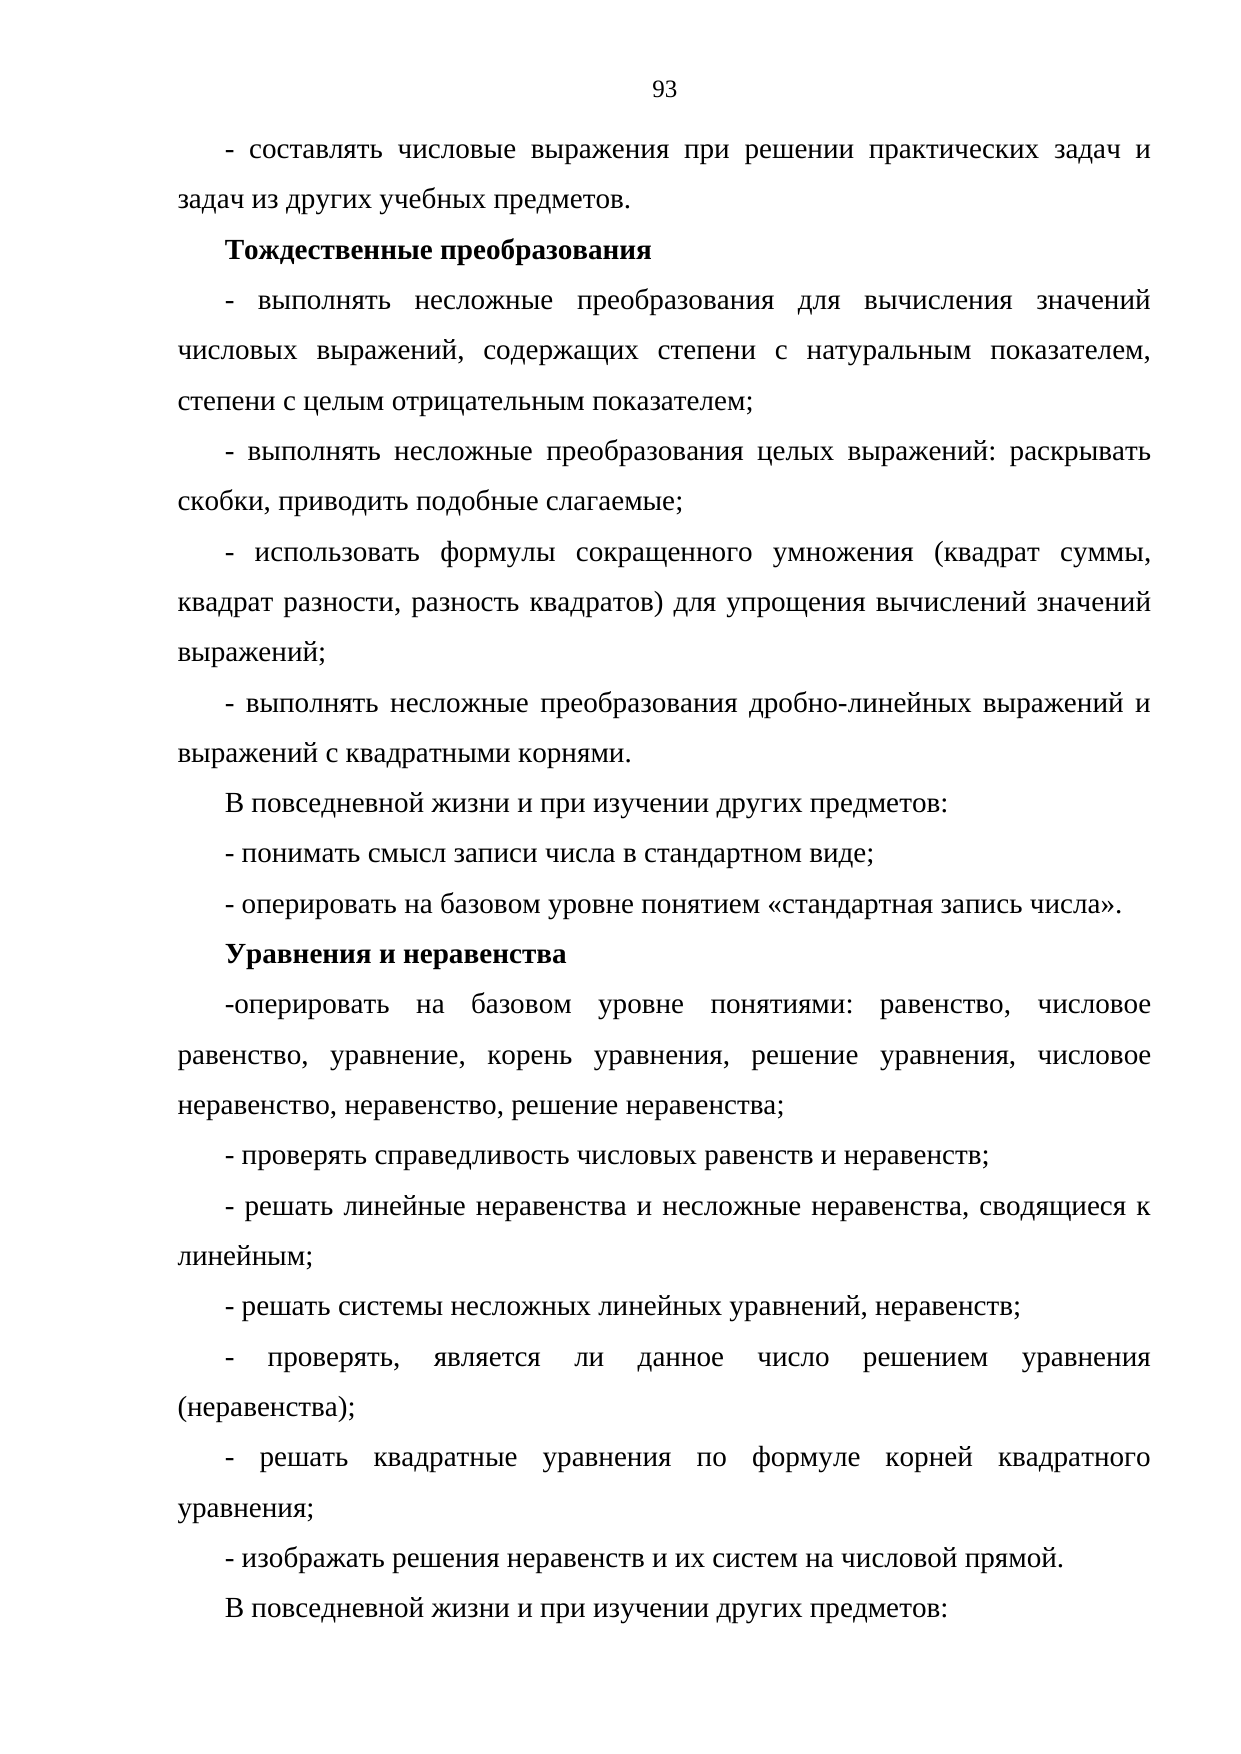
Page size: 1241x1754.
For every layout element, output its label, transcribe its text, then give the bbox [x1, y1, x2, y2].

text Тождественные преобразования [177, 232, 1152, 265]
text - понимать смысл записи числа в стандартном виде; [177, 836, 1152, 869]
text - проверять справедливость числовых равенств и неравенств; [177, 1137, 1152, 1171]
text - выполнять несложные преобразования для вычисления значений числовых выражений, содержащих степени с натуральным показателем, степени с целым отрицательным показателем; [177, 282, 1152, 416]
text - проверять, является ли данное число решением уравнения (неравенства); [177, 1339, 1152, 1423]
text - решать системы несложных линейных уравнений, неравенств; [177, 1288, 1152, 1322]
text - оперировать на базовом уровне понятием «стандартная запись числа». [177, 886, 1152, 919]
text - выполнять несложные преобразования целых выражений: раскрывать скобки, приводить подобные слагаемые; [177, 433, 1152, 517]
text - использовать формулы сокращенного умножения (квадрат суммы, квадрат разности, разность квадратов) для упрощения вычислений значений выражений; [177, 534, 1152, 668]
text В повседневной жизни и при изучении других предметов: [177, 785, 1152, 819]
text - изображать решения неравенств и их систем на числовой прямой. [177, 1540, 1152, 1573]
text -оперировать на базовом уровне понятиями: равенство, числовое равенство, уравнение, корень уравнения, решение уравнения, числовое неравенство, неравенство, решение неравенства; [177, 987, 1152, 1121]
text - решать квадратные уравнения по формуле корней квадратного уравнения; [177, 1439, 1152, 1523]
text - выполнять несложные преобразования дробно-линейных выражений и выражений с квадратными корнями. [177, 685, 1152, 768]
text Уравнения и неравенства [177, 936, 1152, 970]
text - решать линейные неравенства и несложные неравенства, сводящиеся к линейным; [177, 1188, 1152, 1272]
text В повседневной жизни и при изучении других предметов: [177, 1590, 1152, 1624]
text - составлять числовые выражения при решении практических задач и задач из других учебных предметов. [177, 131, 1152, 215]
